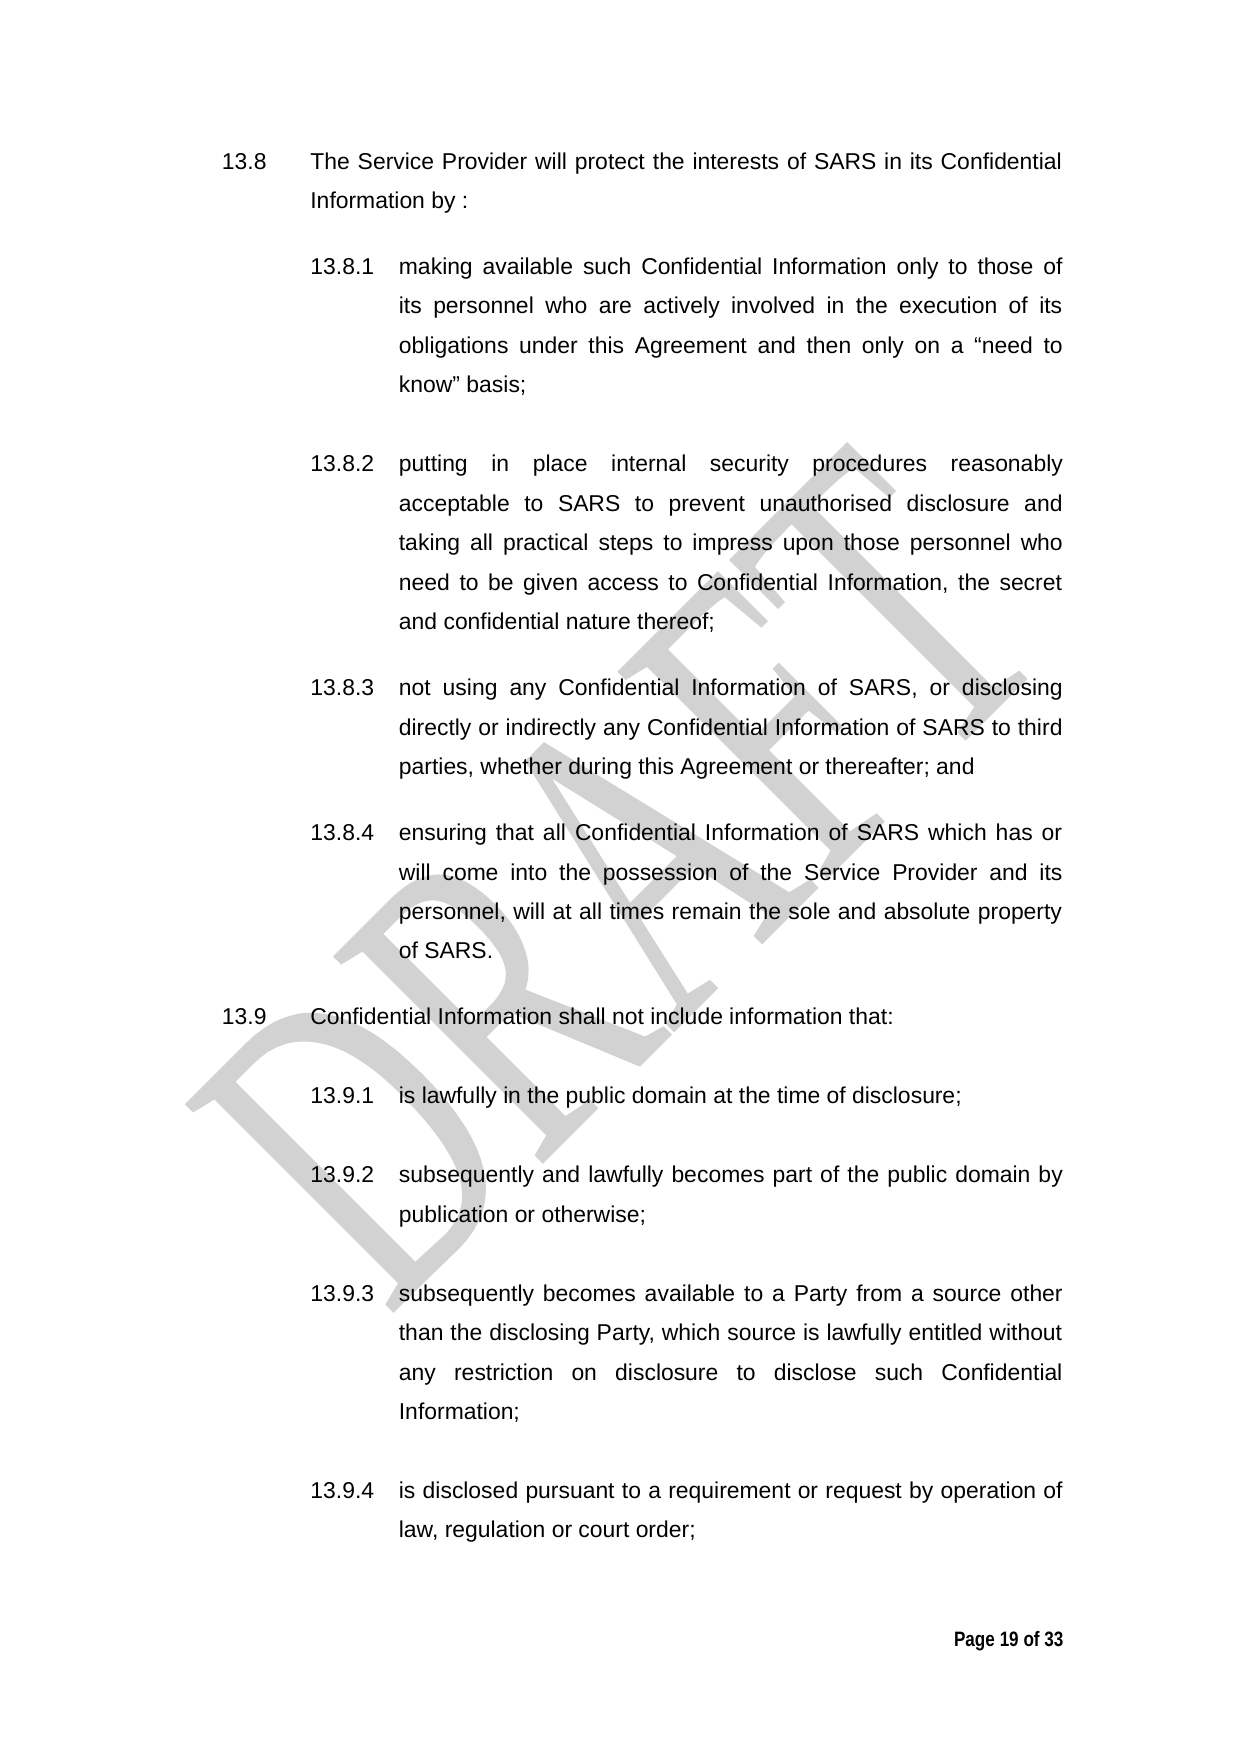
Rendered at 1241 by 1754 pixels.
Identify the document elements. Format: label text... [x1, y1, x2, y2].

list is lawfully in the public domain at the time of disclosure; [310, 1082, 1063, 1108]
list subsequently and lawfully becomes part of the public domain by publication or otherwise; [310, 1161, 1063, 1227]
list not using any Confidential Information of SARS, or disclosing directly or indirectly any Confidential Information of SARS to third parties, whether during this Agreement or thereafter; and [310, 674, 1063, 779]
list The Service Provider will protect the interests of SARS in its Confidential Information by : [222, 148, 1063, 213]
list subsequently becomes available to a Party from a source other than the disclosing Party, which source is lawfully entitled without any restriction on disclosure to disclose such Confidential Information; [310, 1279, 1063, 1424]
list is disclosed pursuant to a requirement or request by operation of law, regulation or court order; [310, 1477, 1063, 1543]
list making available such Confidential Information only to those of its personnel who are actively involved in the execution of its obligations under this Agreement and then only on a “need to know” basis; [310, 253, 1063, 398]
list ensuring that all Confidential Information of SARS which has or will come into the possession of the Service Provider and its personnel, will at all times remain the sole and absolute property of SARS. [310, 819, 1063, 964]
list Confidential Information shall not include information that: [222, 1003, 1063, 1029]
list putting in place internal security procedures reasonably acceptable to SARS to prevent unauthorised disclosure and taking all practical steps to impress upon those personnel who need to be given access to Confidential Information, the secret and confidential nature thereof; [310, 450, 1063, 635]
